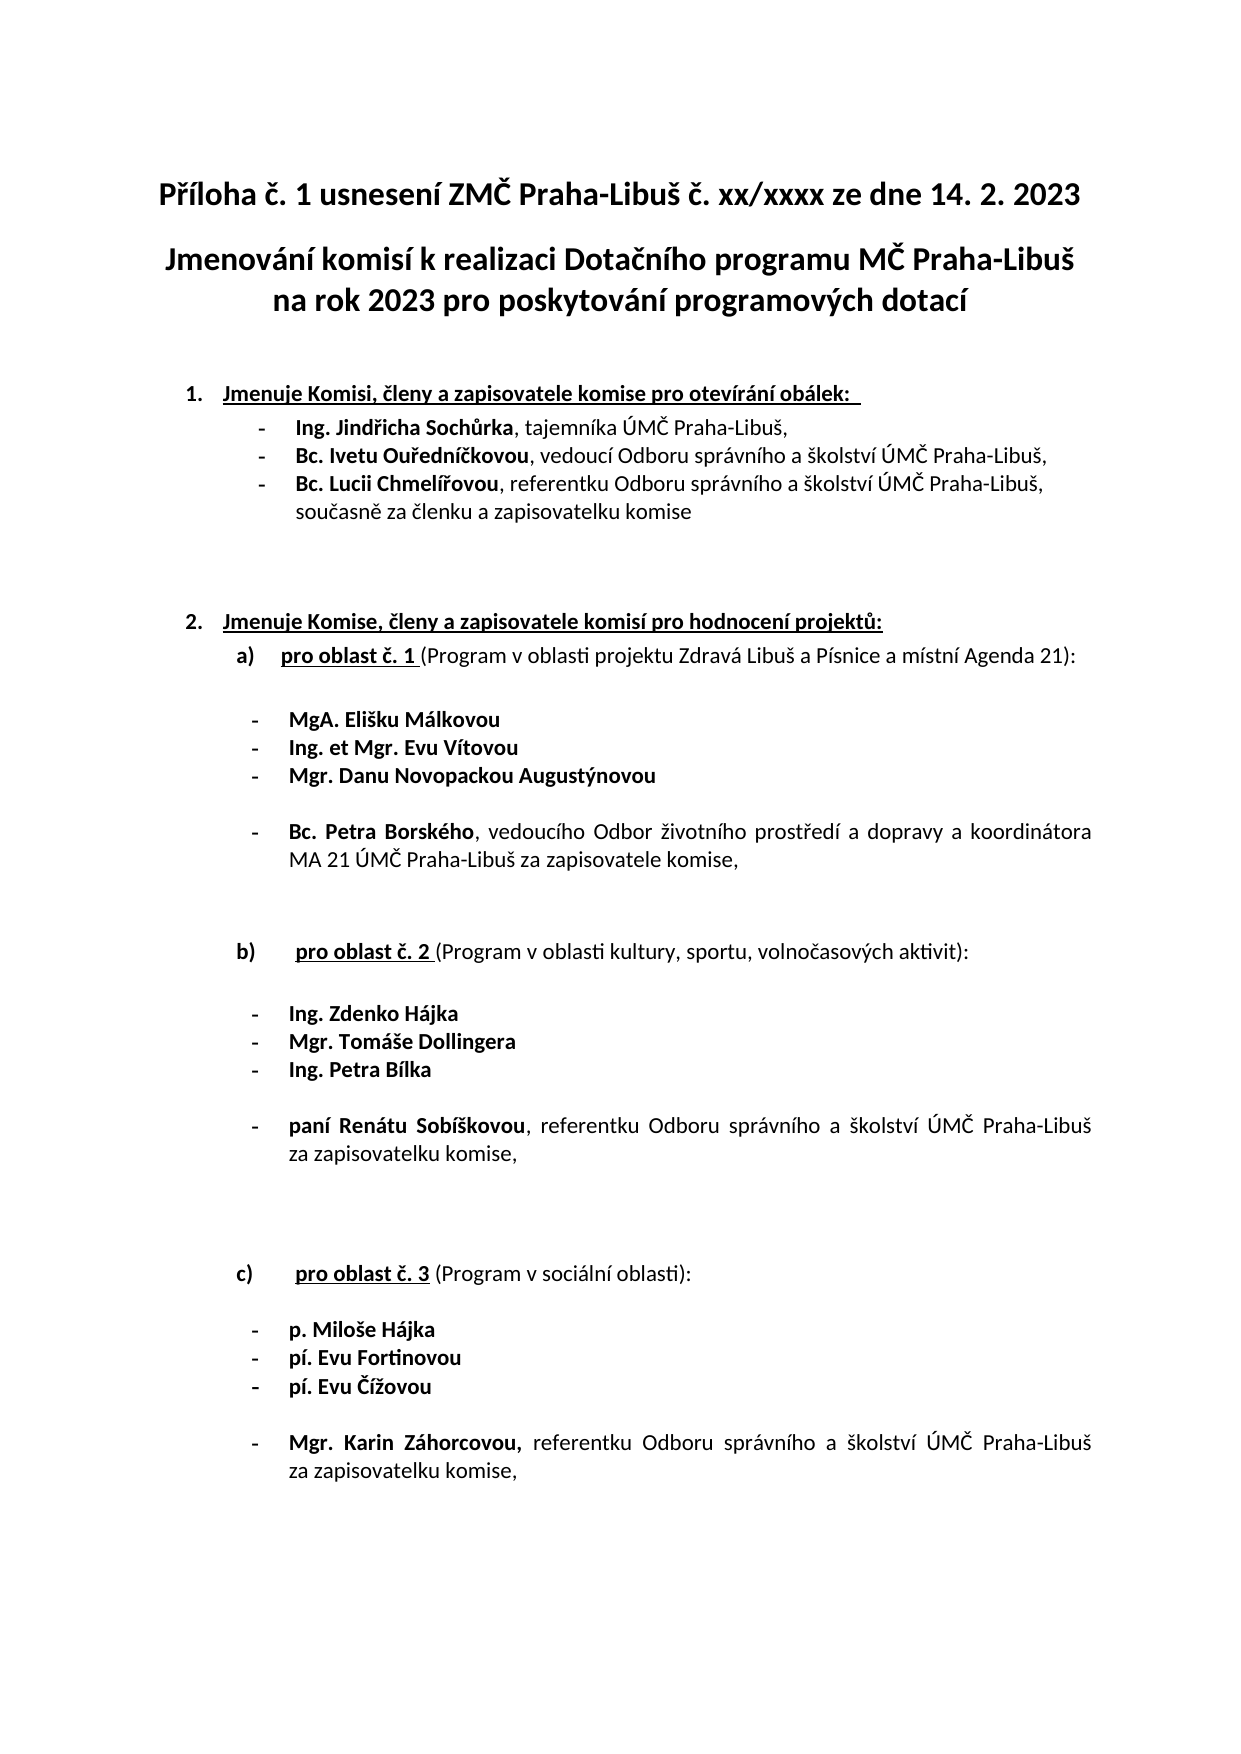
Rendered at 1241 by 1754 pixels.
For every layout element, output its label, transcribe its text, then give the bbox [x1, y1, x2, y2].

subtitle MgA. Elišku Málkovou [251, 705, 1093, 733]
list Ing. et Mgr. Evu Vítovou [251, 733, 1093, 761]
subtitle Bc. Ivetu Ouředníčkovou, vedoucí Odboru správního a školství ÚMČ Praha-Libuš, [535, 441, 1093, 469]
list Mgr. Danu Novopackou Augustýnovou [251, 761, 1093, 789]
subtitle pí. Evu Fortinovou [251, 1343, 1093, 1371]
subtitle Příloha č. 1 usnesení ZMČ Praha-Libuš č. xx/xxxx ze dne 14. 2. 2023 [148, 173, 1093, 213]
subtitle Bc. Lucii Chmelířovou, referentku Odboru správního a školství ÚMČ Praha-Libuš, [258, 469, 1093, 497]
subtitle pro oblast č. 2 (Program v oblasti kultury, sportu, volnočasových aktivit): [236, 937, 1093, 965]
subtitle Jmenuje Komise, členy a zapisovatele komisí pro hodnocení projektů: [185, 607, 1093, 635]
subtitle pro oblast č. 3 (Program v sociální oblasti): [236, 1259, 1093, 1287]
subtitle Ing. Zdenko Hájka [251, 999, 1093, 1027]
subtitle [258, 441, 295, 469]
subtitle pro oblast č. 1 (Program v oblasti projektu Zdravá Libuš a Písnice a místní Agenda 21): [236, 641, 1093, 669]
subtitle Jmenování komisí k realizaci Dotačního programu MČ Praha-Libuš na rok 2023 pro poskytování programových dotací [148, 238, 1093, 320]
subtitle p. Miloše Hájka [251, 1315, 1093, 1343]
subtitle Jmenuje Komisi, členy a zapisovatele komise pro otevírání obálek: [185, 379, 1093, 407]
subtitle Ing. Jindřicha Sochůrka, tajemníka ÚMČ Praha-Libuš, [258, 413, 1093, 441]
subtitle současně za členku a zapisovatelku komise [295, 497, 1093, 525]
list Ing. Petra Bílka [251, 1055, 1093, 1083]
subtitle Mgr. Karin Záhorcovou, referentku Odboru správního a školství ÚMČ Praha-Libuš za zapisovatelku komise, [251, 1428, 1093, 1484]
subtitle Mgr. Tomáše Dollingera [251, 1027, 1093, 1055]
list pí. Evu Čížovou [251, 1371, 1093, 1400]
subtitle paní Renátu Sobíškovou, referentku Odboru správního a školství ÚMČ Praha-Libuš za zapisovatelku komise, [251, 1111, 1093, 1167]
subtitle Bc. Petra Borského, vedoucího Odbor životního prostředí a dopravy a koordinátora MA 21 ÚMČ Praha-Libuš za zapisovatele komise, [251, 817, 1093, 873]
